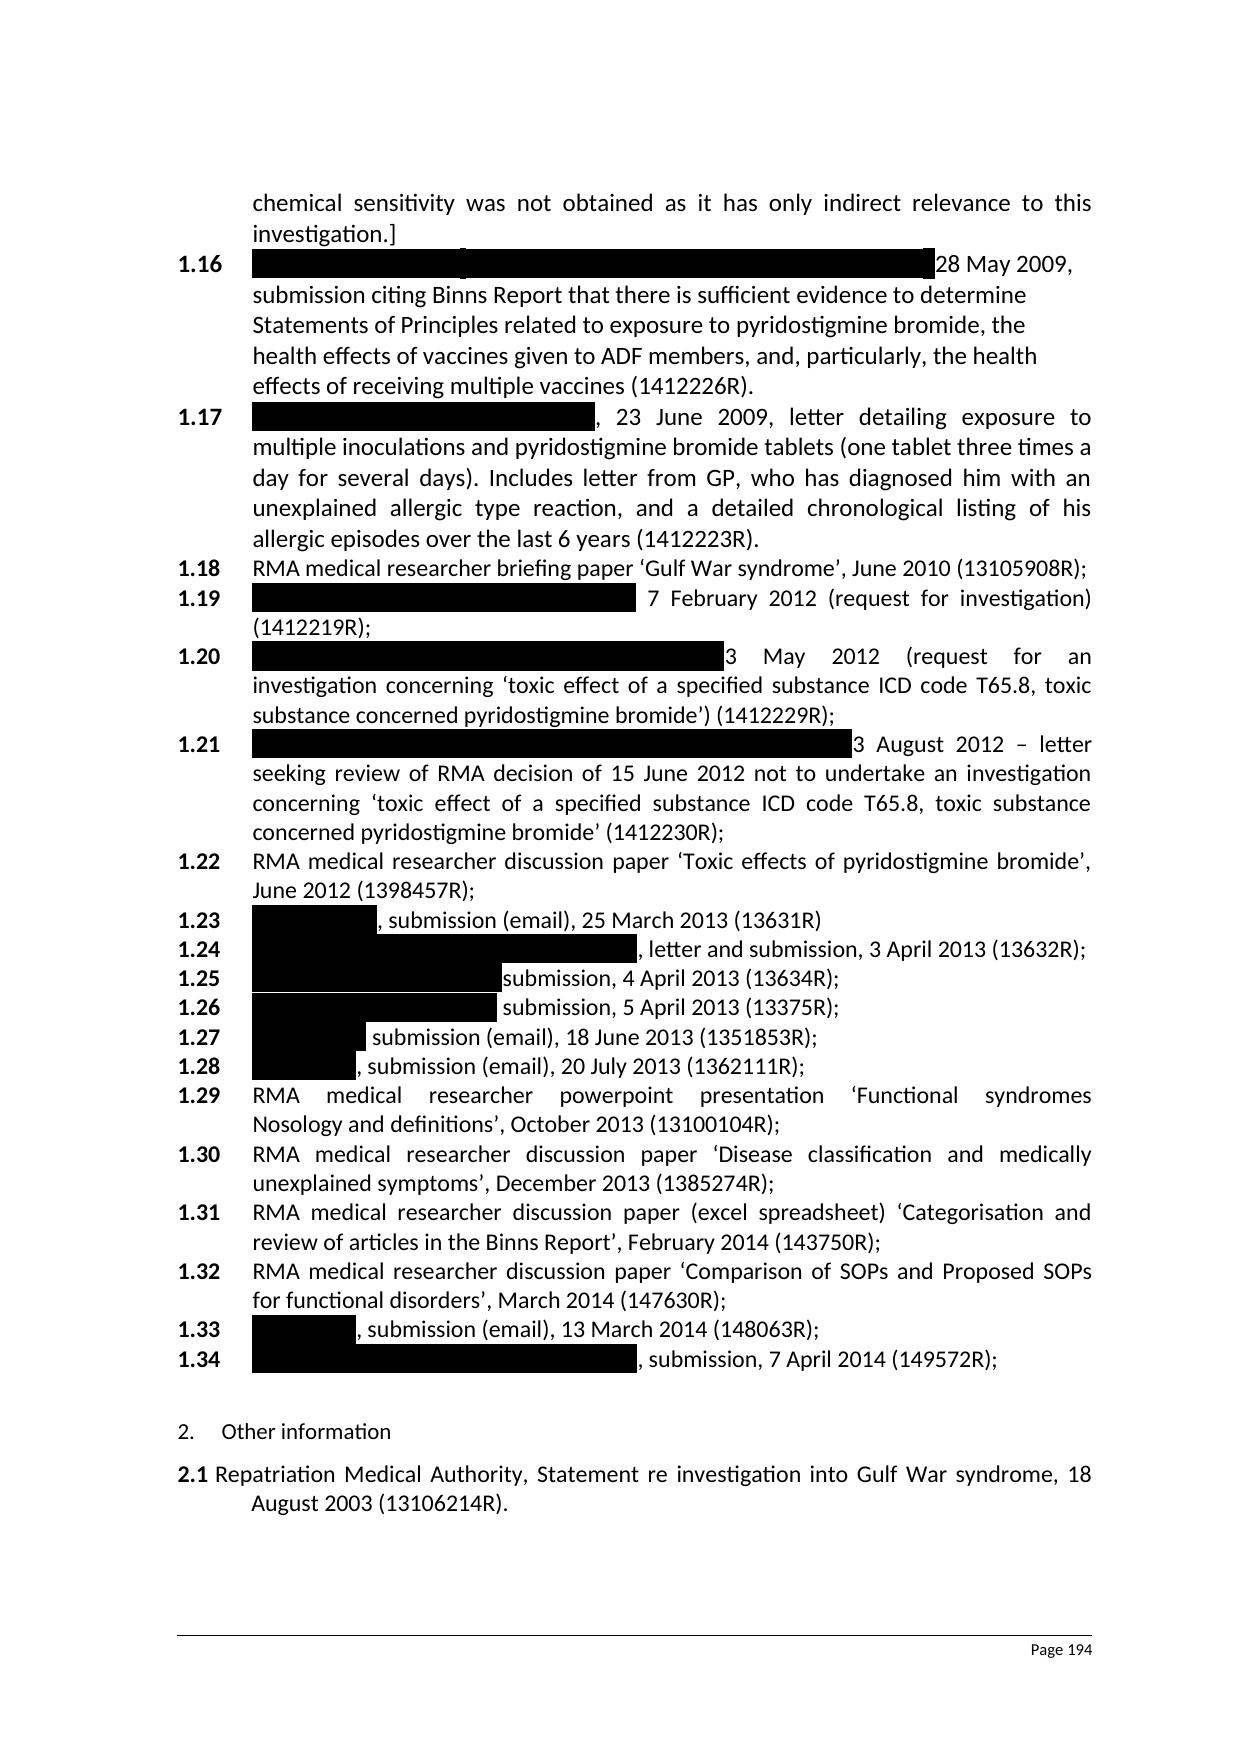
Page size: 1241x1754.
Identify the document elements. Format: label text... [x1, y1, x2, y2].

list xxxxxxxxxx, submission (email), 13 March 2014 (148063R); [177, 1314, 1092, 1344]
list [177, 187, 1092, 248]
list xxxxxxxxxxxxxxxxxxxx,xxxxxxxxxxxxxxxxxxxxxxxxxxxxxxxxxxxxxxxxxxxx, 28 May 2009, submission citing Binns Report that there is sufficient evidence to determine Statements of Principles related to exposure to pyridostigmine bromide, the health effects of vaccines given to ADF members, and, particularly, the health effects of receiving multiple vaccines (1412226R). [177, 248, 1092, 401]
text 2. Other information [177, 1417, 1092, 1445]
list RMA medical researcher discussion paper ‘Toxic effects of pyridostigmine bromide’, June 2012 (1398457R); [177, 846, 1092, 905]
list xxxxxxxxxx, submission (email), 20 July 2013 (1362111R); [356, 1051, 1092, 1080]
list xxxxxxxxxxxxxxxxxxxxxxxxxxxxxxxxxxxxxxxxxxx xxxxxxxxxxxx, 3 August 2012 – letter seeking review of RMA decision of 15 June 2012 not to undertake an investigation concerning ‘toxic effect of a specified substance ICD code T65.8, toxic substance concerned pyridostigmine bromide’ (1412230R); [177, 729, 1092, 846]
list xxxxxxxxxxxxxxxxxxxxxxx, submission, 5 April 2013 (13375R); [177, 992, 1092, 1022]
list xxxxxxxxxxxxxxxxxxxxxxx, submission, 4 April 2013 (13634R); [502, 963, 1092, 992]
list RMA medical researcher discussion paper ‘Disease classification and medically unexplained symptoms’, December 2013 (1385274R); [177, 1139, 1092, 1197]
list RMA medical researcher briefing paper ‘Gulf War syndrome’, June 2010 (13105908R); [177, 553, 1092, 583]
list xxxxxxxxxxxxxxxxxxxxxxxxxxxxxxxxx, 23 June 2009, letter detailing exposure to multiple inoculations and pyridostigmine bromide tablets (one tablet three times a day for several days). Includes letter from GP, who has diagnosed him with an unexplained allergic type reaction, and a detailed chronological listing of his allergic episodes over the last 6 years (1412223R). [177, 401, 1092, 553]
list RMA medical researcher powerpoint presentation ‘Functional syndromes Nosology and definitions’, October 2013 (13100104R); [177, 1080, 1092, 1139]
list Repatriation Medical Authority, Statement re investigation into Gulf War syndrome, 18 August 2003 (13106214R). [177, 1459, 1092, 1517]
list RMA medical researcher discussion paper (excel spreadsheet) ‘Categorisation and review of articles in the Binns Report’, February 2014 (143750R); [177, 1197, 1092, 1256]
list xxxxxxxxxxxx, xxxxxxxxxxxxxxxxxxxxxxxx, submission, 7 April 2014 (149572R); [637, 1344, 1092, 1373]
list xxxxxxxxxxxx, xxxxxxxxxxxxxxxxxxxxxxxx, letter and submission, 3 April 2013 (13632R); [637, 934, 1092, 963]
list xxxxxxxxxxxxxxxxxxxxxxxxxxxxxxxxxxxxx 7 February 2012 (request for investigation) (1412219R); [177, 583, 1092, 641]
list RMA medical researcher discussion paper ‘Comparison of SOPs and Proposed SOPs for functional disorders’, March 2014 (147630R); [177, 1256, 1092, 1314]
list xxxxxxxxxxxxxxxxxxxxxxxxxxxxxxxxxxxxxxxxxxx 3 May 2012 (request for an investigation concerning ‘toxic effect of a specified substance ICD code T65.8, toxic substance concerned pyridostigmine bromide’) (1412229R); [177, 641, 1092, 729]
list xxxxxxxxxxxx, submission (email), 25 March 2013 (13631R) [377, 905, 1092, 934]
list xxxxxxxxxxx submission (email), 18 June 2013 (1351853R); [366, 1022, 1092, 1051]
